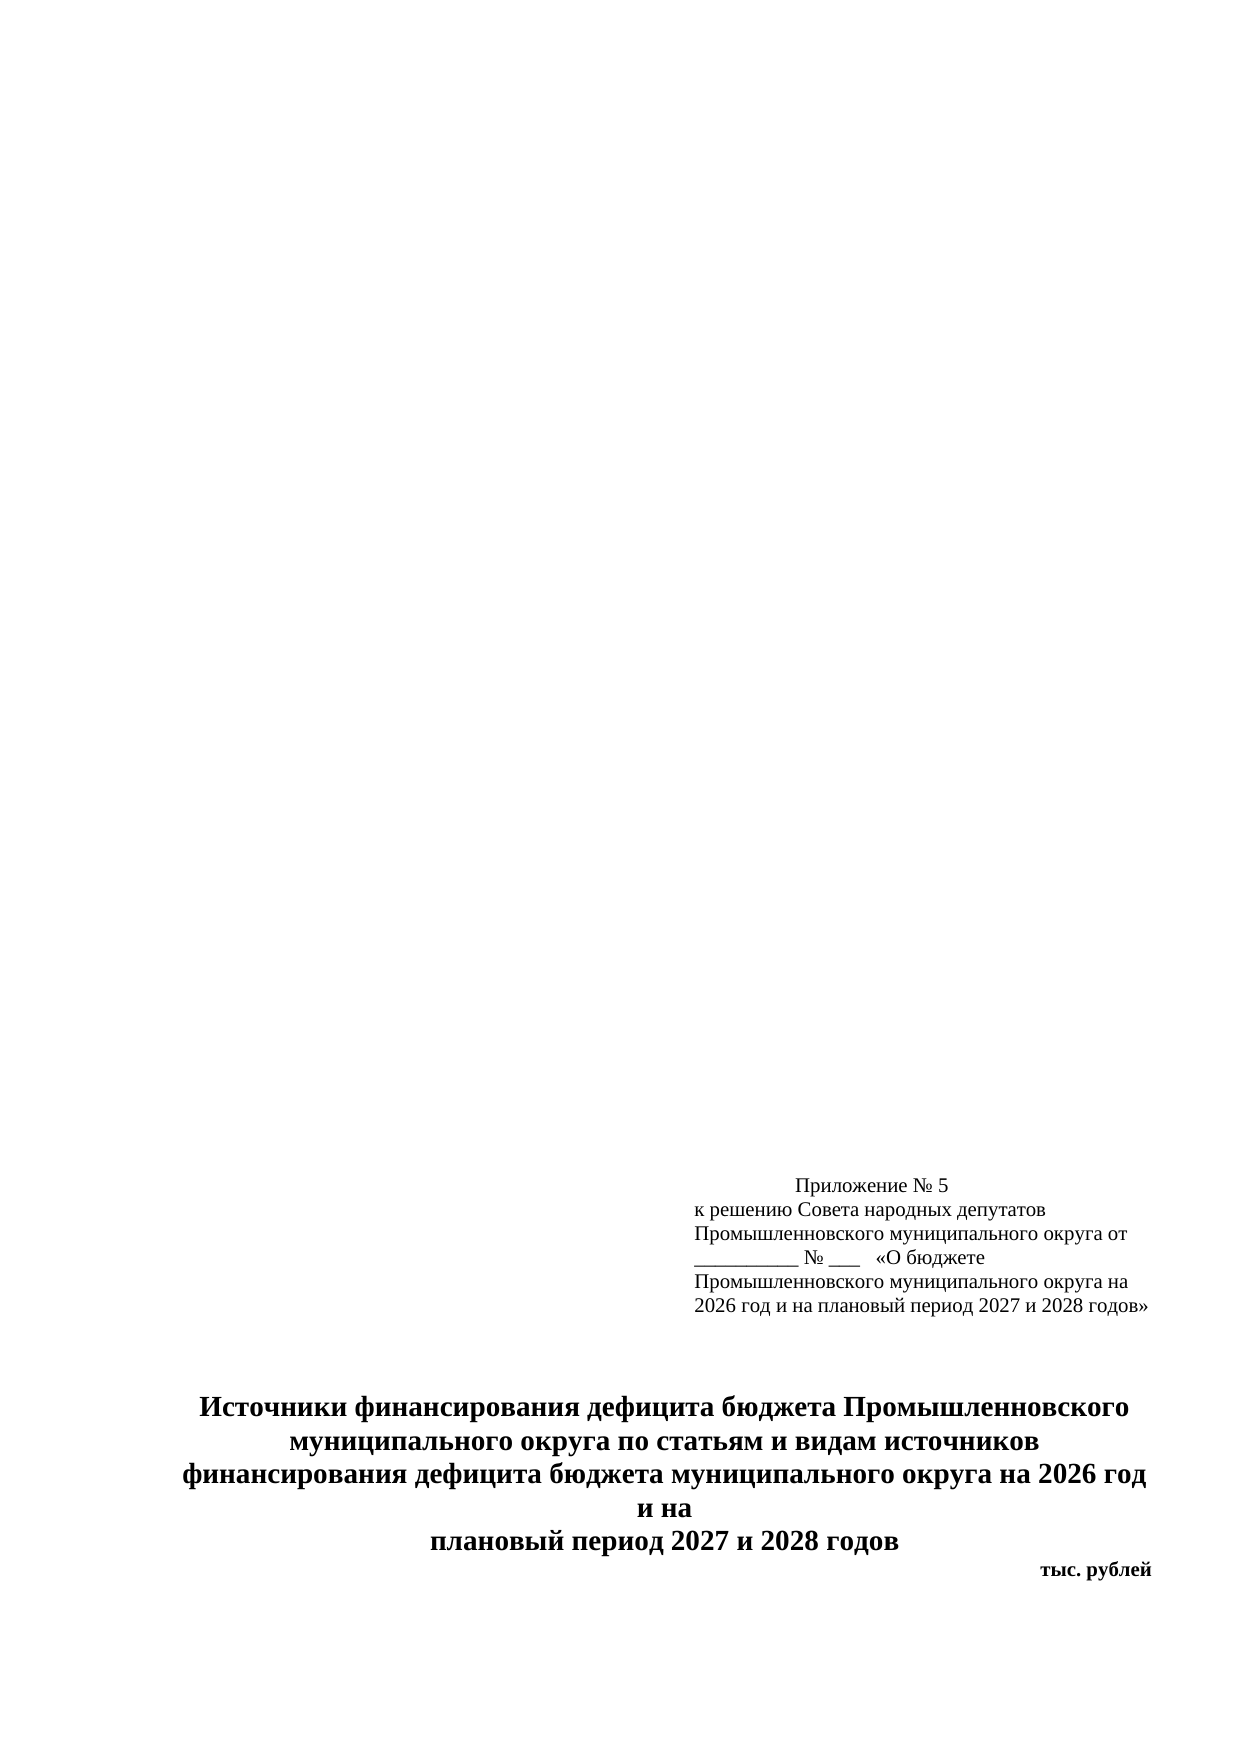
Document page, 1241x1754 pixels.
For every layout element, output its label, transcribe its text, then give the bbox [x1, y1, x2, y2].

text тыс. рублей [177, 1557, 1152, 1581]
text к решению Совета народных депутатов Промышленновского муниципального округа от __________ № ___ «О бюджете Промышленновского муниципального округа на 2026 год и на плановый период 2027 и 2028 годов» [694, 1197, 1152, 1317]
text Источники финансирования дефицита бюджета Промышленновского муниципального округа по статьям и видам источников финансирования дефицита бюджета муниципального округа на 2026 год и на [177, 1389, 1152, 1523]
text плановый период 2027 и 2028 годов [177, 1523, 1152, 1557]
text Приложение № 5 [694, 1172, 1152, 1197]
